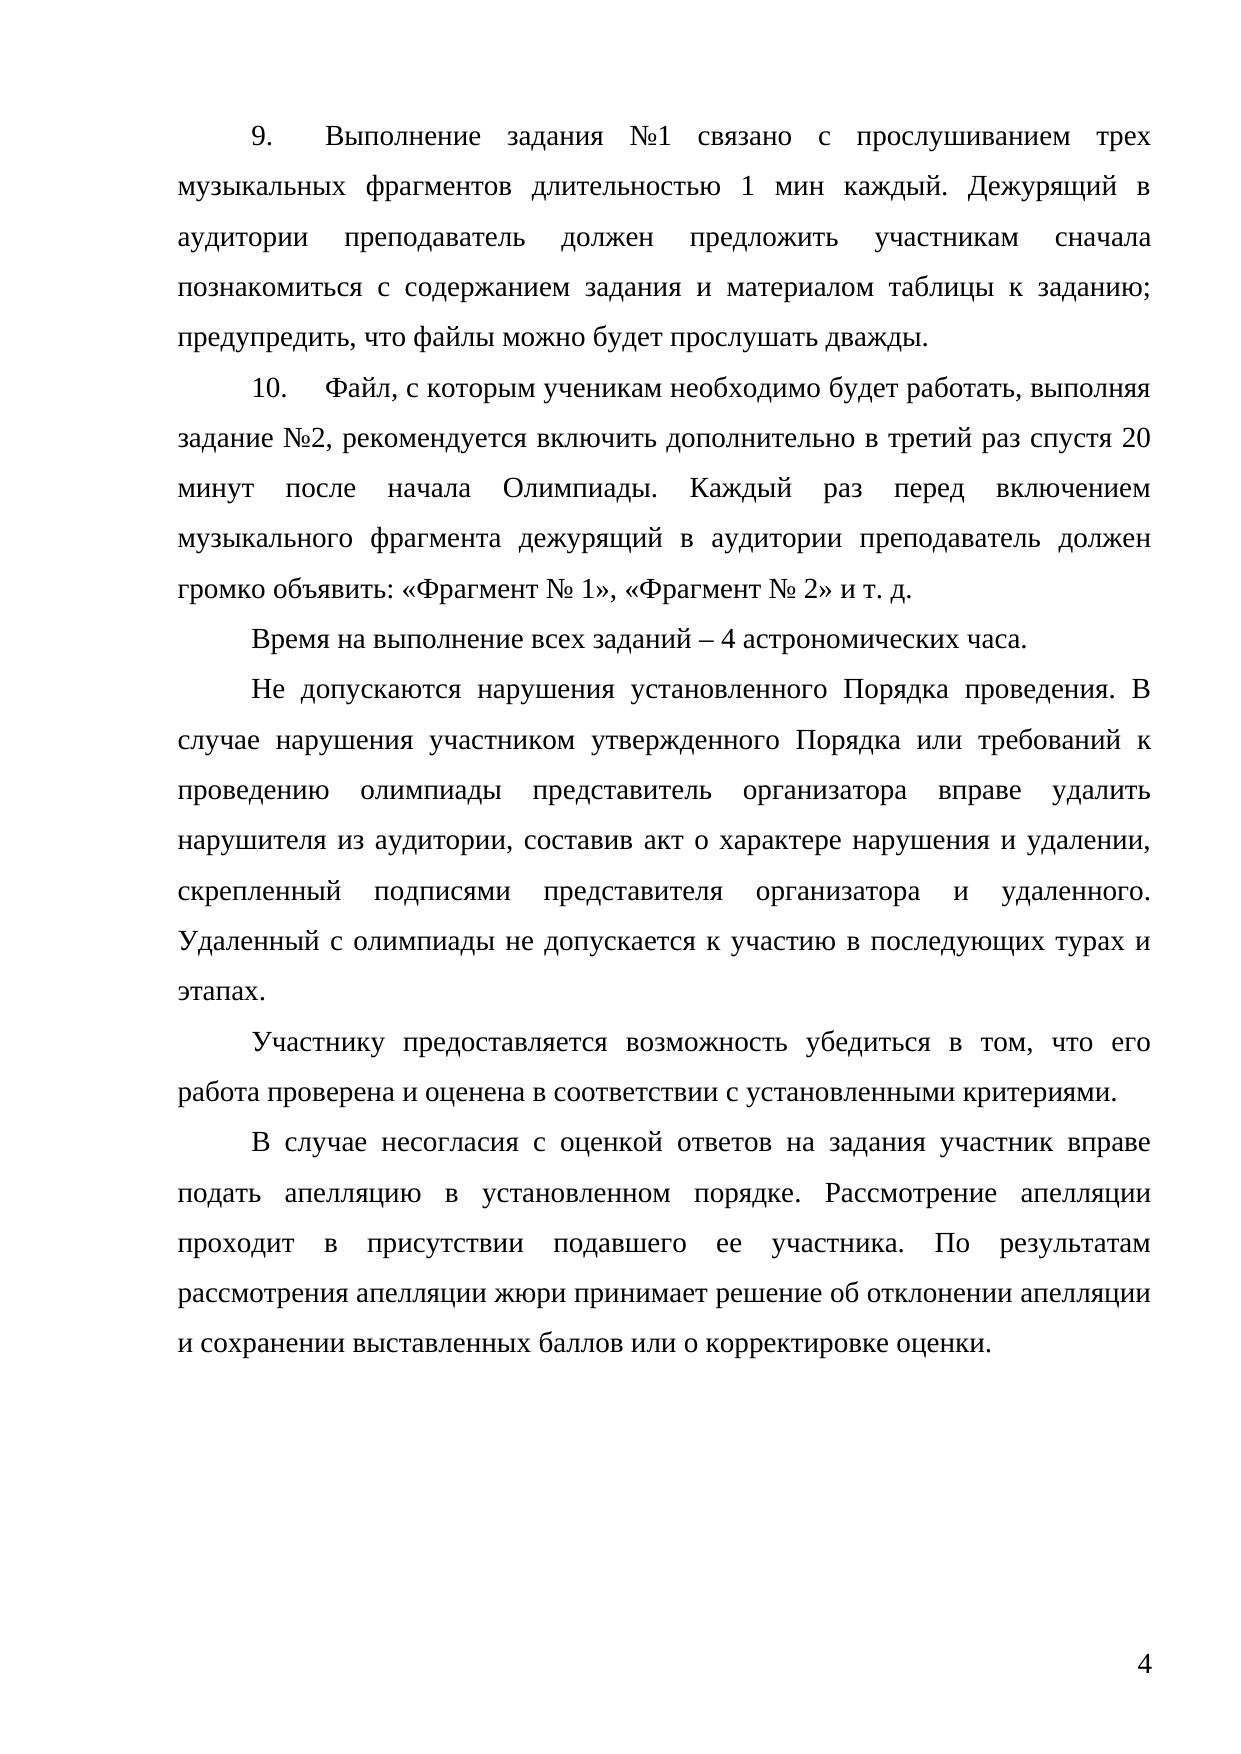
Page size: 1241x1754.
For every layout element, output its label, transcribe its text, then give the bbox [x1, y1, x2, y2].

text Не допускаются нарушения установленного Порядка проведения. В случае нарушения участником утвержденного Порядка или требований к проведению олимпиады представитель организатора вправе удалить нарушителя из аудитории, составив акт о характере нарушения и удалении, скрепленный подписями представителя организатора и удаленного. Удаленный с олимпиады не допускается к участию в последующих турах и этапах. [177, 672, 1152, 1007]
list Файл, с которым ученикам необходимо будет работать, выполняя задание №2, рекомендуется включить дополнительно в третий раз спустя 20 минут после начала Олимпиады. Каждый раз перед включением музыкального фрагмента дежурящий в аудитории преподаватель должен громко объявить: «Фрагмент № 1», «Фрагмент № 2» и т. д. [177, 370, 1152, 604]
list Выполнение задания №1 связано с прослушиванием трех музыкальных фрагментов длительностью 1 мин каждый. Дежурящий в аудитории преподаватель должен предложить участникам сначала познакомиться с содержанием задания и материалом таблицы к заданию; предупредить, что файлы можно будет прослушать дважды. [177, 118, 1152, 353]
text Время на выполнение всех заданий – 4 астрономических часа. [177, 621, 1152, 655]
text В случае несогласия с оценкой ответов на задания участник вправе подать апелляцию в установленном порядке. Рассмотрение апелляции проходит в присутствии подавшего ее участника. По результатам рассмотрения апелляции жюри принимает решение об отклонении апелляции и сохранении выставленных баллов или о корректировке оценки. [177, 1124, 1152, 1359]
text Участнику предоставляется возможность убедиться в том, что его работа проверена и оценена в соответствии с установленными критериями. [177, 1024, 1152, 1108]
